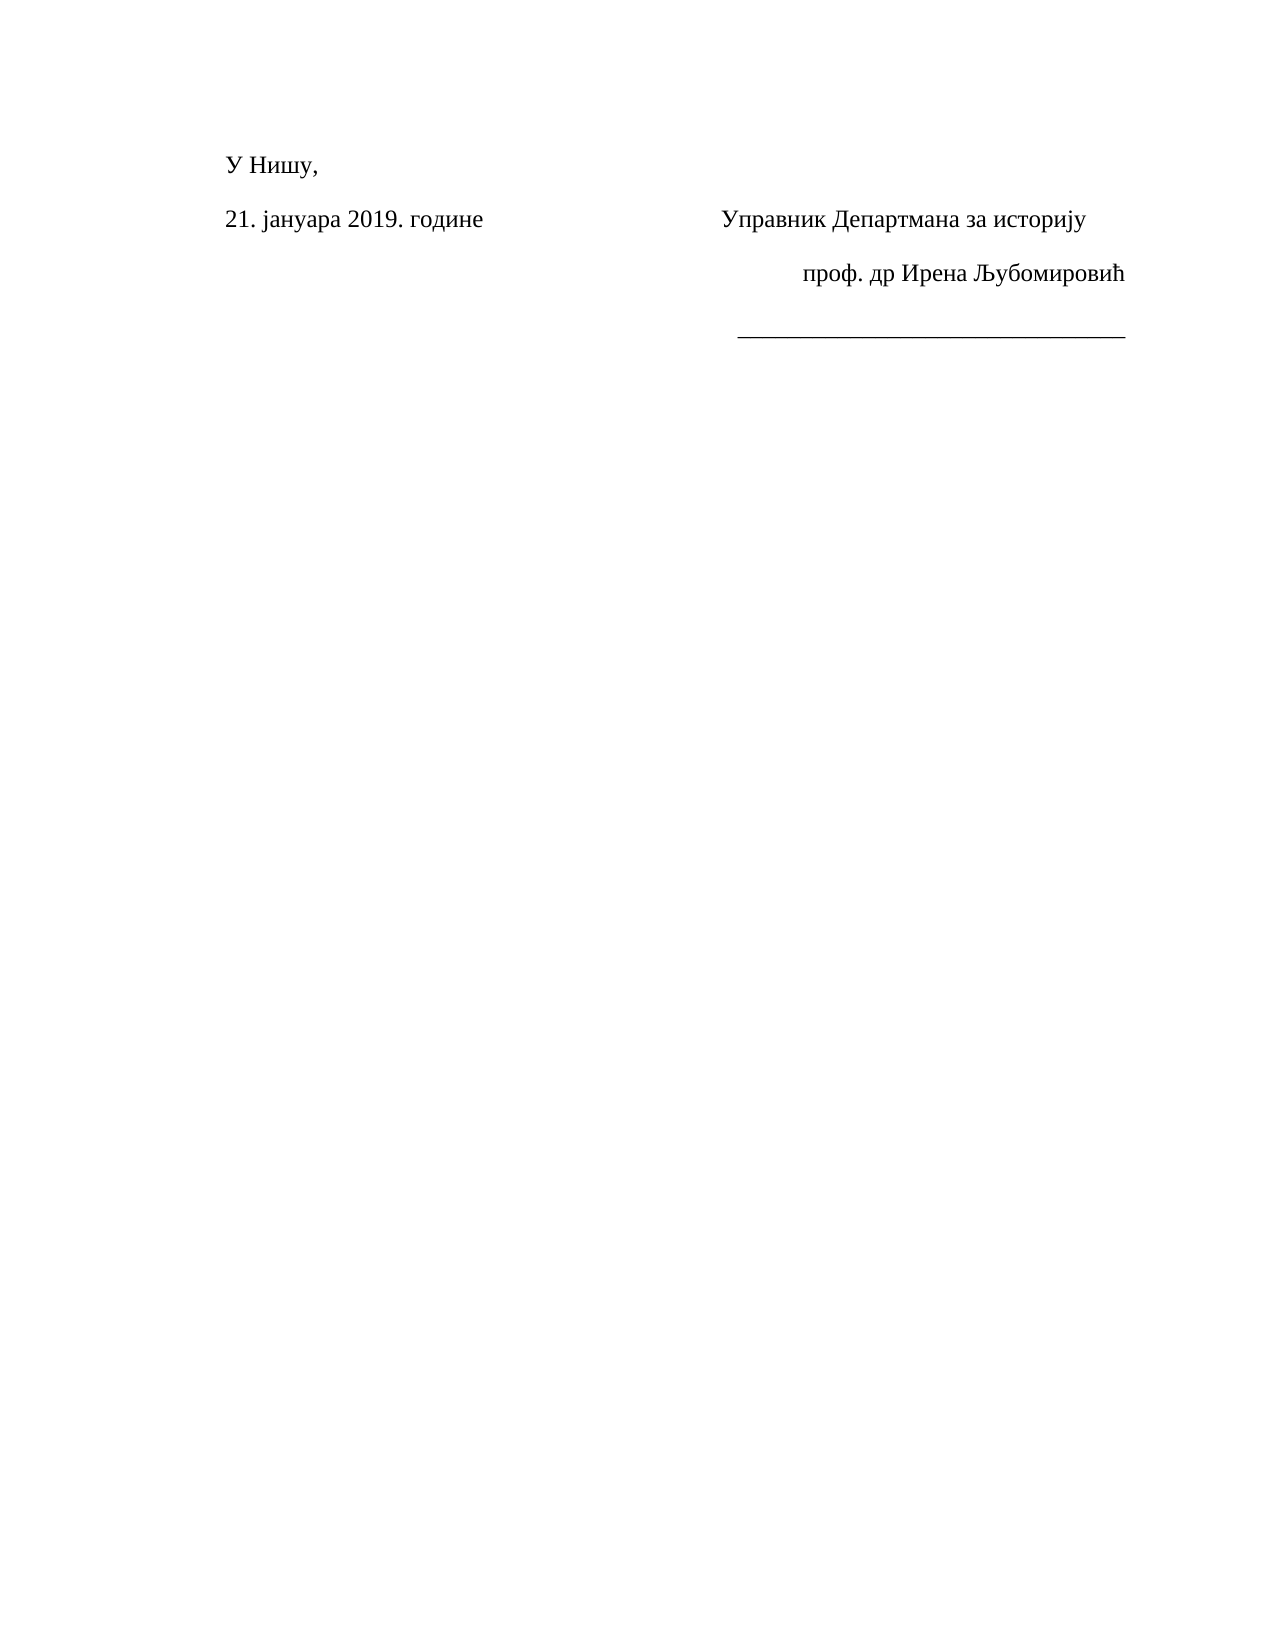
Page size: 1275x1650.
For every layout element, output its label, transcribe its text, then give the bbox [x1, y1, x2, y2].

text У Нишу, [225, 150, 1125, 179]
text _______________________________ [225, 312, 1125, 340]
text проф. др Ирена Љубомировић [225, 258, 1125, 286]
text 21. јануара 2019. године Управник Департмана за историју [225, 204, 1125, 233]
